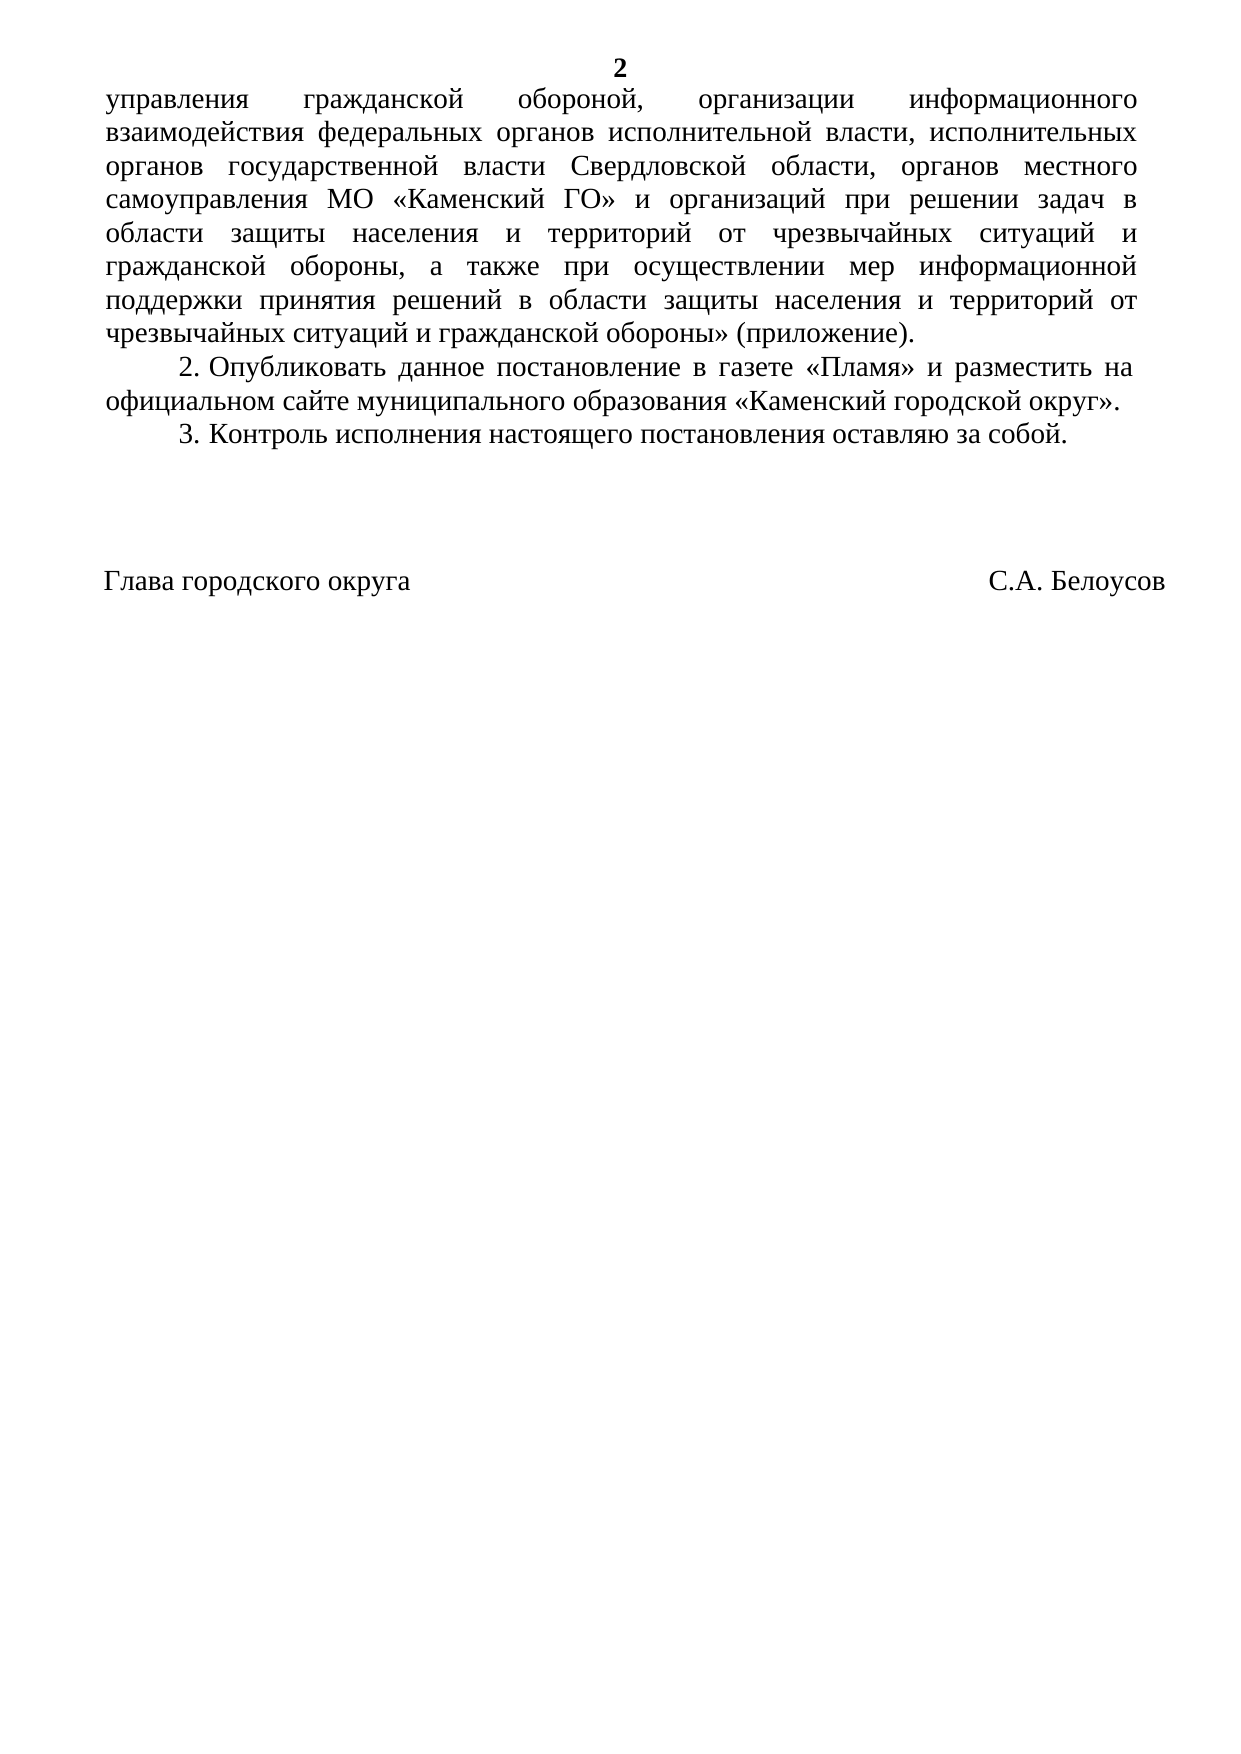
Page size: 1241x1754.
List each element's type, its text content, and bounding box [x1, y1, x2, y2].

list Опубликовать данное постановление в газете «Пламя» и разместить на официальном сайте муниципального образования «Каменский городской округ». [105, 350, 1134, 417]
text Глава городского округа С.А. Белоусов [103, 563, 1168, 596]
list Контроль исполнения настоящего постановления оставляю за собой. [105, 417, 1134, 450]
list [105, 81, 1138, 350]
